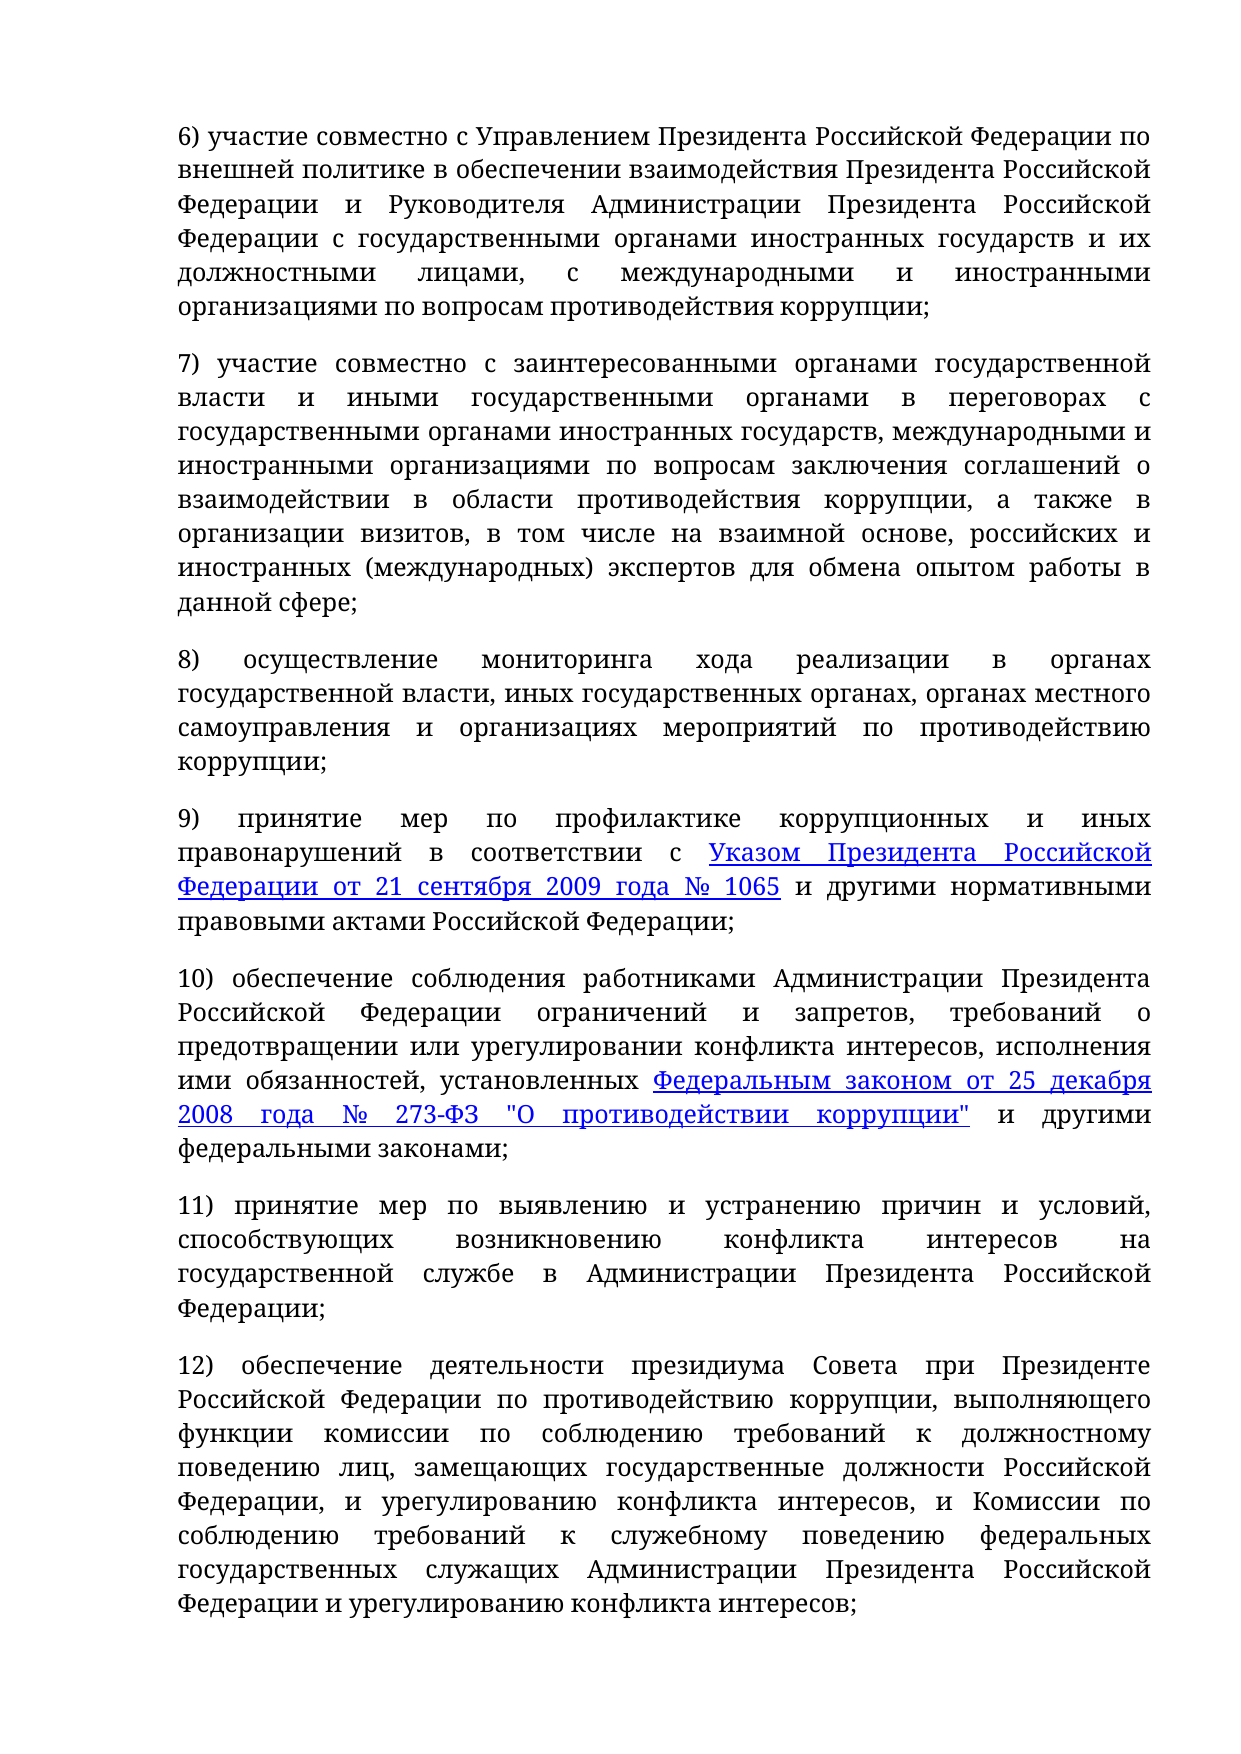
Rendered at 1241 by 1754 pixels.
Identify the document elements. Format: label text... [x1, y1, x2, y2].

text 9) принятие мер по профилактике коррупционных и иных правонарушений в соответствии с Указом Президента Российской Федерации от 21 сентября 2009 года № 1065 и другими нормативными правовыми актами Российской Федерации; [177, 801, 1152, 937]
text 7) участие совместно с заинтересованными органами государственной власти и иными государственными органами в переговорах с государственными органами иностранных государств, международными и иностранными организациями по вопросам заключения соглашений о взаимодействии в области противодействия коррупции, а также в организации визитов, в том числе на взаимной основе, российских и иностранных (международных) экспертов для обмена опытом работы в данной сфере; [177, 346, 1152, 618]
text 10) обеспечение соблюдения работниками Администрации Президента Российской Федерации ограничений и запретов, требований о предотвращении или урегулировании конфликта интересов, исполнения ими обязанностей, установленных Федеральным законом от 25 декабря 2008 года № 273-ФЗ "О противодействии коррупции" и другими федеральными законами; [177, 960, 1152, 1165]
text 6) участие совместно с Управлением Президента Российской Федерации по внешней политике в обеспечении взаимодействия Президента Российской Федерации и Руководителя Администрации Президента Российской Федерации с государственными органами иностранных государств и их должностными лицами, с международными и иностранными организациями по вопросам противодействия коррупции; [177, 118, 1152, 322]
text 11) принятие мер по выявлению и устранению причин и условий, способствующих возникновению конфликта интересов на государственной службе в Администрации Президента Российской Федерации; [177, 1188, 1152, 1324]
text 12) обеспечение деятельности президиума Совета при Президенте Российской Федерации по противодействию коррупции, выполняющего функции комиссии по соблюдению требований к должностному поведению лиц, замещающих государственные должности Российской Федерации, и урегулированию конфликта интересов, и Комиссии по соблюдению требований к служебному поведению федеральных государственных служащих Администрации Президента Российской Федерации и урегулированию конфликта интересов; [177, 1347, 1152, 1620]
text 8) осуществление мониторинга хода реализации в органах государственной власти, иных государственных органах, органах местного самоуправления и организациях мероприятий по противодействию коррупции; [177, 641, 1152, 778]
